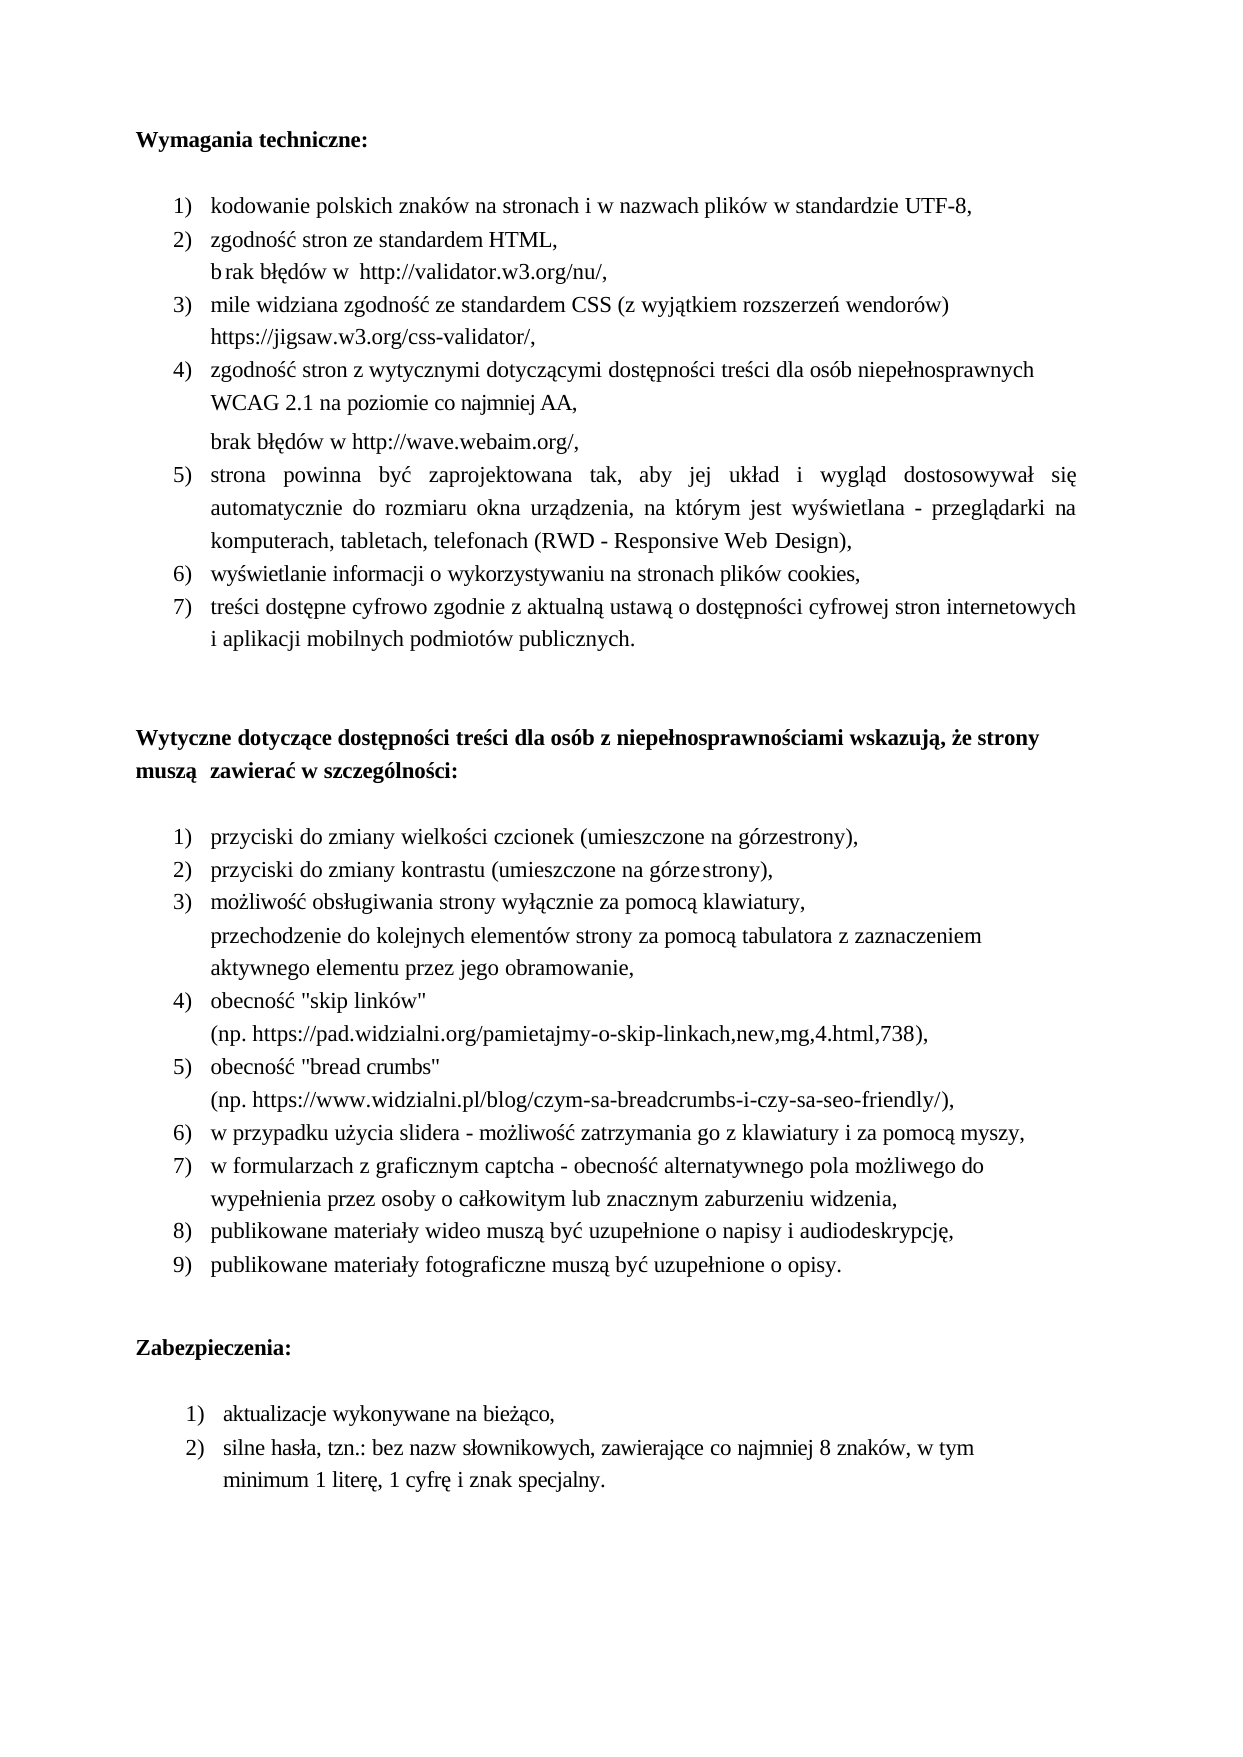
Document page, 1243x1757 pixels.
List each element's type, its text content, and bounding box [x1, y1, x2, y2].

text Wymagania techniczne: [135, 126, 1088, 152]
text wypełnienia przez osoby o całkowitym lub znacznym zaburzeniu widzenia, [210, 1185, 1088, 1211]
list zgodność stron ze standardem HTML, brak błędów w http://validator.w3.org/nu/, [173, 226, 1085, 284]
list silne hasła, tzn.: bez nazw słownikowych, zawierające co najmniej 8 znaków, w tym minimum 1 literę, 1 cyfrę i znak specjalny. [185, 1434, 975, 1493]
list publikowane materiały fotograficzne muszą być uzupełnione o opisy. [173, 1251, 1088, 1277]
list publikowane materiały wideo muszą być uzupełnione o napisy i audiodeskrypcję, [173, 1218, 1088, 1244]
list aktualizacje wykonywane na bieżąco, [185, 1400, 1088, 1427]
list możliwość obsługiwania strony wyłącznie za pomocą klawiatury, [173, 888, 1088, 915]
text (np. https://pad.widzialni.org/pamietajmy-o-skip-linkach,new,mg,4.html,738), [210, 1020, 1088, 1047]
list mile widziana zgodność ze standardem CSS (z wyjątkiem rozszerzeń wendorów) https://jigsaw.w3.org/css-validator/, [173, 291, 960, 350]
text Wytyczne dotyczące dostępności treści dla osób z niepełnosprawnościami wskazują, że strony muszą zawierać w szczególności: [135, 724, 1088, 783]
text brak błędów w http://wave.webaim.org/, [210, 428, 1088, 455]
list przyciski do zmiany kontrastu (umieszczone na górzestrony), [173, 856, 1088, 882]
list kodowanie polskich znaków na stronach i w nazwach plików w standardzie UTF‐8, [173, 192, 1088, 219]
list obecność "skip linków" [173, 987, 1088, 1014]
text przechodzenie do kolejnych elementów strony za pomocą tabulatora z zaznaczeniem aktywnego elementu przez jego obramowanie, [210, 922, 1042, 981]
list w formularzach z graficznym captcha ‐ obecność alternatywnego pola możliwego do [173, 1152, 1088, 1179]
list treści dostępne cyfrowo zgodnie z aktualną ustawą o dostępności cyfrowej stron internetowych i aplikacji mobilnych podmiotów publicznych. [173, 593, 1076, 652]
text (np. https://www.widzialni.pl/blog/czym-sa-breadcrumbs-i-czy-sa-seo-friendly/), [210, 1086, 1088, 1112]
text Zabezpieczenia: [135, 1334, 1088, 1360]
list zgodność stron z wytycznymi dotyczącymi dostępności treści dla osób niepełnosprawnych WCAG 2.1 na poziomie co najmniej AA, [173, 356, 1042, 415]
list obecność "bread crumbs" [173, 1053, 1088, 1079]
list przyciski do zmiany wielkości czcionek (umieszczone na górzestrony), [173, 823, 1088, 849]
list wyświetlanie informacji o wykorzystywaniu na stronach plików cookies, [173, 560, 1088, 586]
list strona powinna być zaprojektowana tak, aby jej układ i wygląd dostosowywał się automatycznie do rozmiaru okna urządzenia, na którym jest wyświetlana ‐ przeglądarki na komputerach, tabletach, telefonach (RWD ‐ Responsive Web Design), [173, 462, 1077, 554]
list w przypadku użycia slidera ‐ możliwość zatrzymania go z klawiatury i za pomocą myszy, [173, 1119, 1088, 1146]
